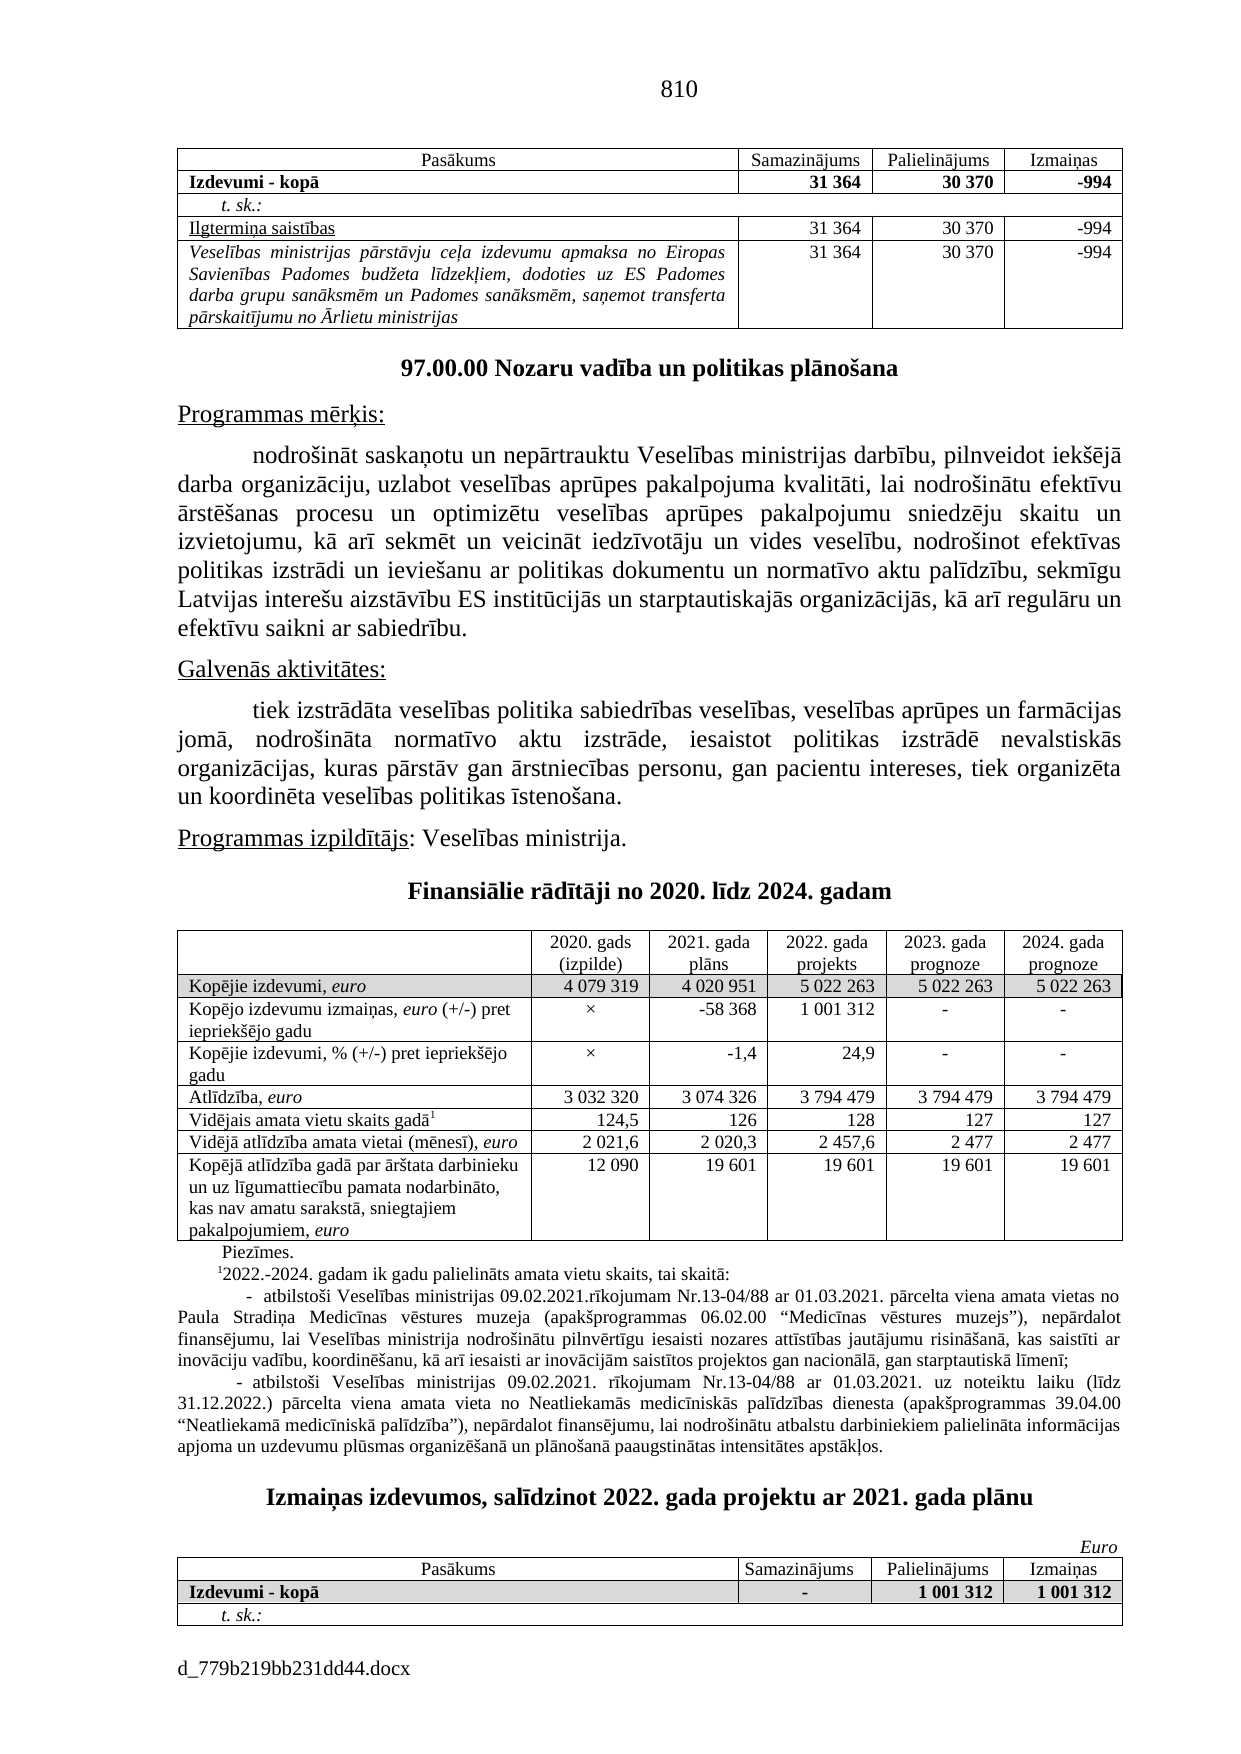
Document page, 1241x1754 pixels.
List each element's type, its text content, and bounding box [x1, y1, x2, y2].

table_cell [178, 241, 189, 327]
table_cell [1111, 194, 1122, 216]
text Programmas izpildītājs: Veselības ministrija. [177, 823, 1122, 851]
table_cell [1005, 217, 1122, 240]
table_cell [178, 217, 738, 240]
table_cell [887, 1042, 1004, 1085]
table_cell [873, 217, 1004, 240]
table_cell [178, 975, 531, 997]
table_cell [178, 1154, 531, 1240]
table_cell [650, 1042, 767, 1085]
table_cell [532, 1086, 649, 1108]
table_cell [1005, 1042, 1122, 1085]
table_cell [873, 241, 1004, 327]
text tiek izstrādāta veselības politika sabiedrības veselības, veselības aprūpes un farmācijas jomā, nodrošināta normatīvo aktu izstrāde, iesaistot politikas izstrādē nevalstiskās organizācijas, kuras pārstāv gan ārstniecības personu, gan pacientu intereses, tiek organizēta un koordinēta veselības politikas īstenošana. [177, 695, 1122, 810]
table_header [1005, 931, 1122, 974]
text Finansiālie rādītāji no 2020. līdz 2024. gadam [177, 876, 1122, 905]
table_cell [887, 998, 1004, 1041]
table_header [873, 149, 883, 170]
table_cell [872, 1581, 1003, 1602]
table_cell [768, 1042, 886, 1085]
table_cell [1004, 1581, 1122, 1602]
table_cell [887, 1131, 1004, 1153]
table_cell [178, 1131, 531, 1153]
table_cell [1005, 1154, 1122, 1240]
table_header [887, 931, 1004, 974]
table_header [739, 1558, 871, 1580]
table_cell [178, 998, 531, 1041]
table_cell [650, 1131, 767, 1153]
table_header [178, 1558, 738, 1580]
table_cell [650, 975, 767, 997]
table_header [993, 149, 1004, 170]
list - atbilstoši Veselības ministrijas 09.02.2021.rīkojumam Nr.13-04/88 ar 01.03.2021. pārcelta viena amata vietas no Paula Stradiņa Medicīnas vēstures muzeja (apakšprogrammas 06.02.00 “Medicīnas vēstures muzejs”), nepārdalot finansējumu, lai Veselības ministrija nodrošinātu pilnvērtīgu iesaisti nozares attīstības jautājumu risināšanā, kas saistīti ar inovāciju vadību, koordinēšanu, kā arī iesaisti ar inovācijām saistītos projektos gan nacionālā, gan starptautiskā līmenī; [177, 1284, 1122, 1371]
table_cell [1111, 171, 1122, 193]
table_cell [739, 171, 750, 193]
text 97.00.00 Nozaru vadība un politikas plānošana [177, 353, 1122, 382]
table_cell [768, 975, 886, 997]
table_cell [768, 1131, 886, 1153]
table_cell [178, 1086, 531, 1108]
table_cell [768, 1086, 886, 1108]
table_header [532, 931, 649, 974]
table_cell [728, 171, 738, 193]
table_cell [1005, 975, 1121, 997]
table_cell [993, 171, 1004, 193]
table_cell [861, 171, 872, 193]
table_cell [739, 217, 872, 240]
text Euro [1002, 1536, 1122, 1557]
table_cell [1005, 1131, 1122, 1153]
text Izmaiņas izdevumos, salīdzinot 2022. gada projektu ar 2021. gada plānu [177, 1482, 1122, 1511]
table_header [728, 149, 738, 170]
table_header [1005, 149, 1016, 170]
text Galvenās aktivitātes: [177, 654, 1122, 683]
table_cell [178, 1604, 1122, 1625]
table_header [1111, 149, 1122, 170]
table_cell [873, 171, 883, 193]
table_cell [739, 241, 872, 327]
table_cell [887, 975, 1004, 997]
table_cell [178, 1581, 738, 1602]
list atbilstoši Veselības ministrijas 09.02.2021. rīkojumam Nr.13-04/88 ar 01.03.2021. uz noteiktu laiku (līdz 31.12.2022.) pārcelta viena amata vieta no Neatliekamās medicīniskās palīdzības dienesta (apakšprogrammas 39.04.00 “Neatliekamā medicīniskā palīdzība”), nepārdalot finansējumu, lai nodrošinātu atbalstu darbiniekiem palielināta informācijas apjoma un uzdevumu plūsmas organizēšanā un plānošanā paaugstinātas intensitātes apstākļos. [177, 1371, 1122, 1457]
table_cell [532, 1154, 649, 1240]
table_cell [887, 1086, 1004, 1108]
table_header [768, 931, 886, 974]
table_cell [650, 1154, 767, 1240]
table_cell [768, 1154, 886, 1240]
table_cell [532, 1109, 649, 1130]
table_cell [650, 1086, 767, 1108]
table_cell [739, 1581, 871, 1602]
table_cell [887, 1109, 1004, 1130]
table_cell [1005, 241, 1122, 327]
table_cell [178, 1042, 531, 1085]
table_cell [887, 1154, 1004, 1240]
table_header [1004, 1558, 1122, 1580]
text Piezīmes. [177, 1241, 1122, 1263]
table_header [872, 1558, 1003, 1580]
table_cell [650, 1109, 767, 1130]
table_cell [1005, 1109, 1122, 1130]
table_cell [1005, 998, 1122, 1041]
text Programmas mērķis: [177, 399, 1122, 428]
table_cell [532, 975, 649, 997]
text 12022.-2024. gadam ik gadu palielināts amata vietu skaits, tai skaitā: [177, 1263, 1122, 1284]
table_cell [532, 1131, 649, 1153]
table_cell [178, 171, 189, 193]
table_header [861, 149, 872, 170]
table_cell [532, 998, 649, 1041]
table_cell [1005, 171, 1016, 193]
text nodrošināt saskaņotu un nepārtrauktu Veselības ministrijas darbību, pilnveidot iekšējā darba organizāciju, uzlabot veselības aprūpes pakalpojuma kvalitāti, lai nodrošinātu efektīvu ārstēšanas procesu un optimizētu veselības aprūpes pakalpojumu sniedzēju skaitu un izvietojumu, kā arī sekmēt un veicināt iedzīvotāju un vides veselību, nodrošinot efektīvas politikas izstrādi un ieviešanu ar politikas dokumentu un normatīvo aktu palīdzību, sekmīgu Latvijas interešu aizstāvību ES institūcijās un starptautiskajās organizācijās, kā arī regulāru un efektīvu saikni ar sabiedrību. [177, 440, 1122, 641]
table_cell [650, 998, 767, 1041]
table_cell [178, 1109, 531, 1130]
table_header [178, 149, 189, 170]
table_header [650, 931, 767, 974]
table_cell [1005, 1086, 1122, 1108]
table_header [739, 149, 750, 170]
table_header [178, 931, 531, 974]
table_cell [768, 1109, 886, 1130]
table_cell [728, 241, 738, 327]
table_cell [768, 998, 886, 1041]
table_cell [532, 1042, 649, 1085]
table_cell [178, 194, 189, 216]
